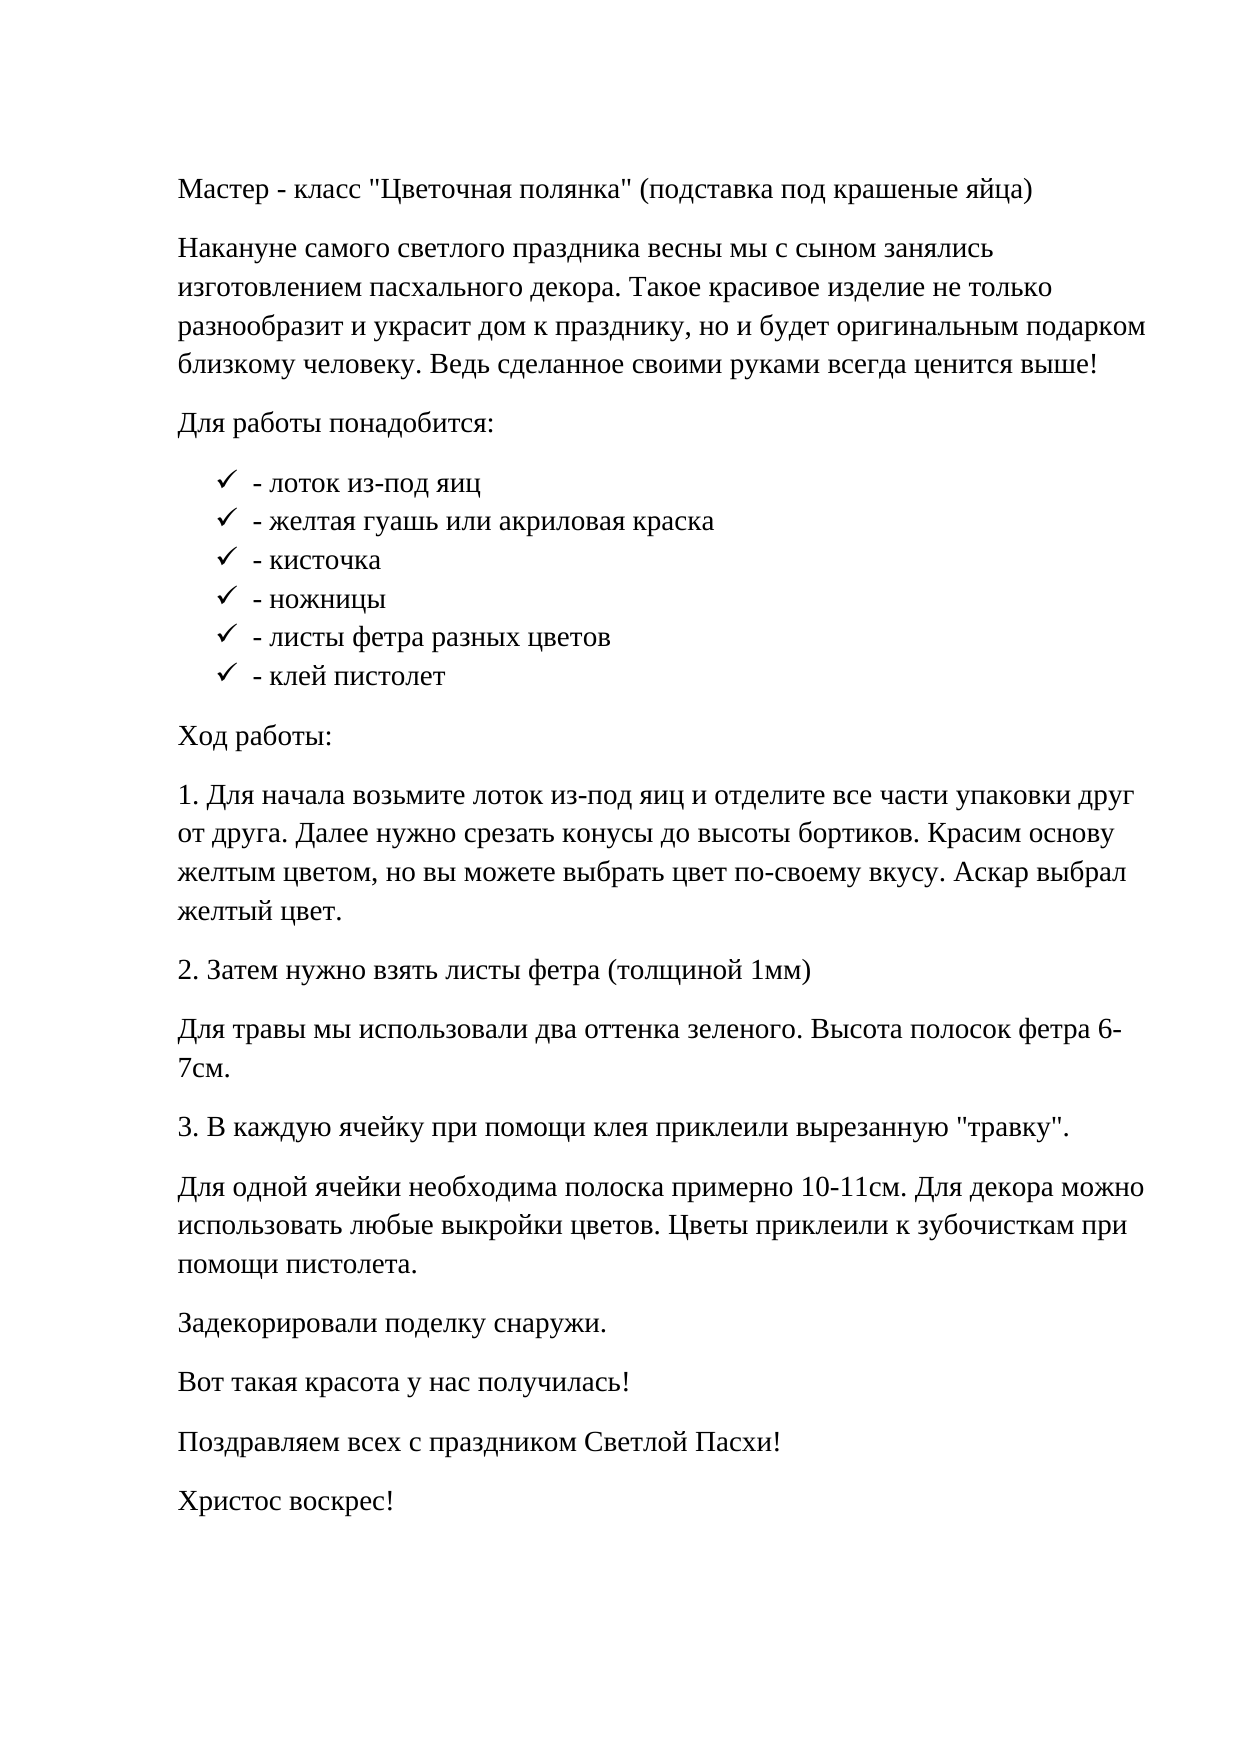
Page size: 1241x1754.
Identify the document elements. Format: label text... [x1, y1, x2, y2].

text 2. Затем нужно взять листы фетра (толщиной 1мм) [177, 952, 1152, 986]
text Для работы понадобится: [177, 406, 1152, 439]
text Поздравляем всех с праздником Светлой Пасхи! [177, 1424, 1152, 1457]
list - листы фетра разных цветов [215, 619, 1152, 653]
text Ход работы: [177, 718, 1152, 751]
text Для одной ячейки необходима полоска примерно 10-11см. Для декора можно использовать любые выкройки цветов. Цветы приклеили к зубочисткам при помощи пистолета. [177, 1169, 1152, 1279]
text Задекорировали поделку снаружи. [177, 1305, 1152, 1339]
list - лоток из-под яиц [215, 465, 1152, 498]
text Вот такая красота у нас получилась! [177, 1364, 1152, 1398]
list - ножницы [215, 581, 1152, 614]
text Накануне самого светлого праздника весны мы с сыном занялись изготовлением пасхального декора. Такое красивое изделие не только разнообразит и украсит дом к празднику, но и будет оригинальным подарком близкому человеку. Ведь сделанное своими руками всегда ценится выше! [177, 231, 1152, 380]
text Христос воскрес! [177, 1483, 1152, 1517]
text Для травы мы использовали два оттенка зеленого. Высота полосок фетра 6-7см. [177, 1011, 1152, 1083]
list - желтая гуашь или акриловая краска [215, 503, 1152, 537]
list - кисточка [215, 542, 1152, 576]
text 1. Для начала возьмите лоток из-под яиц и отделите все части упаковки друг от друга. Далее нужно срезать конусы до высоты бортиков. Красим основу желтым цветом, но вы можете выбрать цвет по-своему вкусу. Аскар выбрал желтый цвет. [177, 777, 1152, 926]
text 3. В каждую ячейку при помощи клея приклеили вырезанную "травку". [177, 1109, 1152, 1143]
text Мастер - класс "Цветочная полянка" (подставка под крашеные яйца) [177, 171, 1152, 205]
list - клей пистолет [215, 658, 1152, 692]
